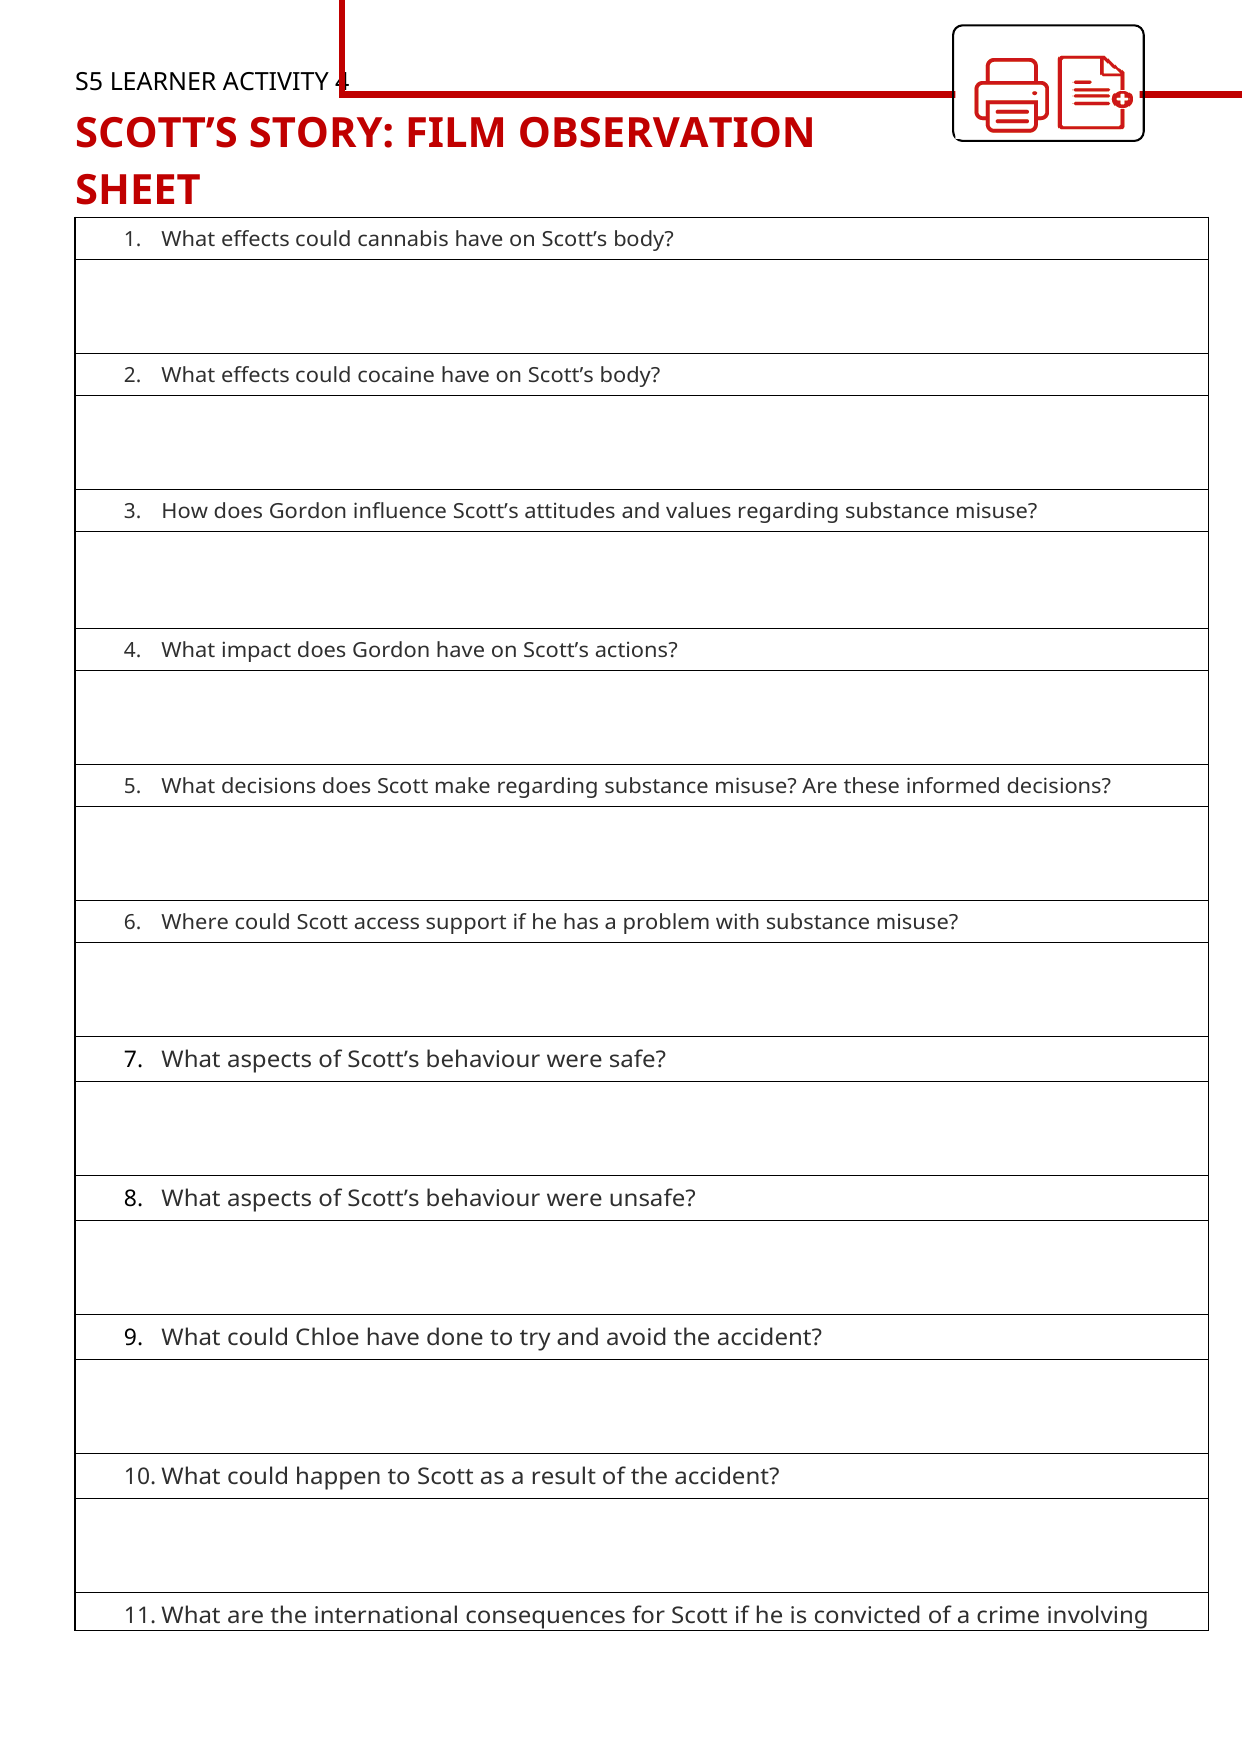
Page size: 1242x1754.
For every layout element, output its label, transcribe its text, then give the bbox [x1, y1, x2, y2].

table_cell [76, 1082, 1208, 1175]
table_cell What decisions does Scott make regarding substance misuse? Are these informed decisions? [76, 765, 1208, 806]
table_cell What aspects of Scott’s behaviour were safe? [76, 1037, 1208, 1081]
table_cell What could Chloe have done to try and avoid the accident? [76, 1315, 1208, 1359]
table_cell What could happen to Scott as a result of the accident? [76, 1454, 1208, 1498]
table_cell [76, 532, 1208, 628]
table_cell [76, 1221, 1208, 1314]
table_cell [76, 943, 1208, 1036]
table_cell [76, 671, 1208, 764]
text scott’s story: film observation sheet [75, 103, 1228, 217]
table_cell [76, 1499, 1208, 1592]
table_cell [76, 807, 1208, 900]
table_cell [76, 260, 1208, 353]
table_cell [76, 1360, 1208, 1453]
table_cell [76, 1593, 1208, 1630]
table_cell What aspects of Scott’s behaviour were unsafe? [76, 1176, 1208, 1220]
table_cell What effects could cocaine have on Scott’s body? [76, 354, 1208, 395]
table_cell How does Gordon influence Scott’s attitudes and values regarding substance misuse? [76, 490, 1208, 531]
table_header What effects could cannabis have on Scott’s body? [76, 218, 1208, 259]
table_cell [76, 396, 1208, 489]
picture [954, 44, 1140, 139]
table_cell What impact does Gordon have on Scott’s actions? [76, 629, 1208, 669]
table_cell Where could Scott access support if he has a problem with substance misuse? [76, 901, 1208, 942]
